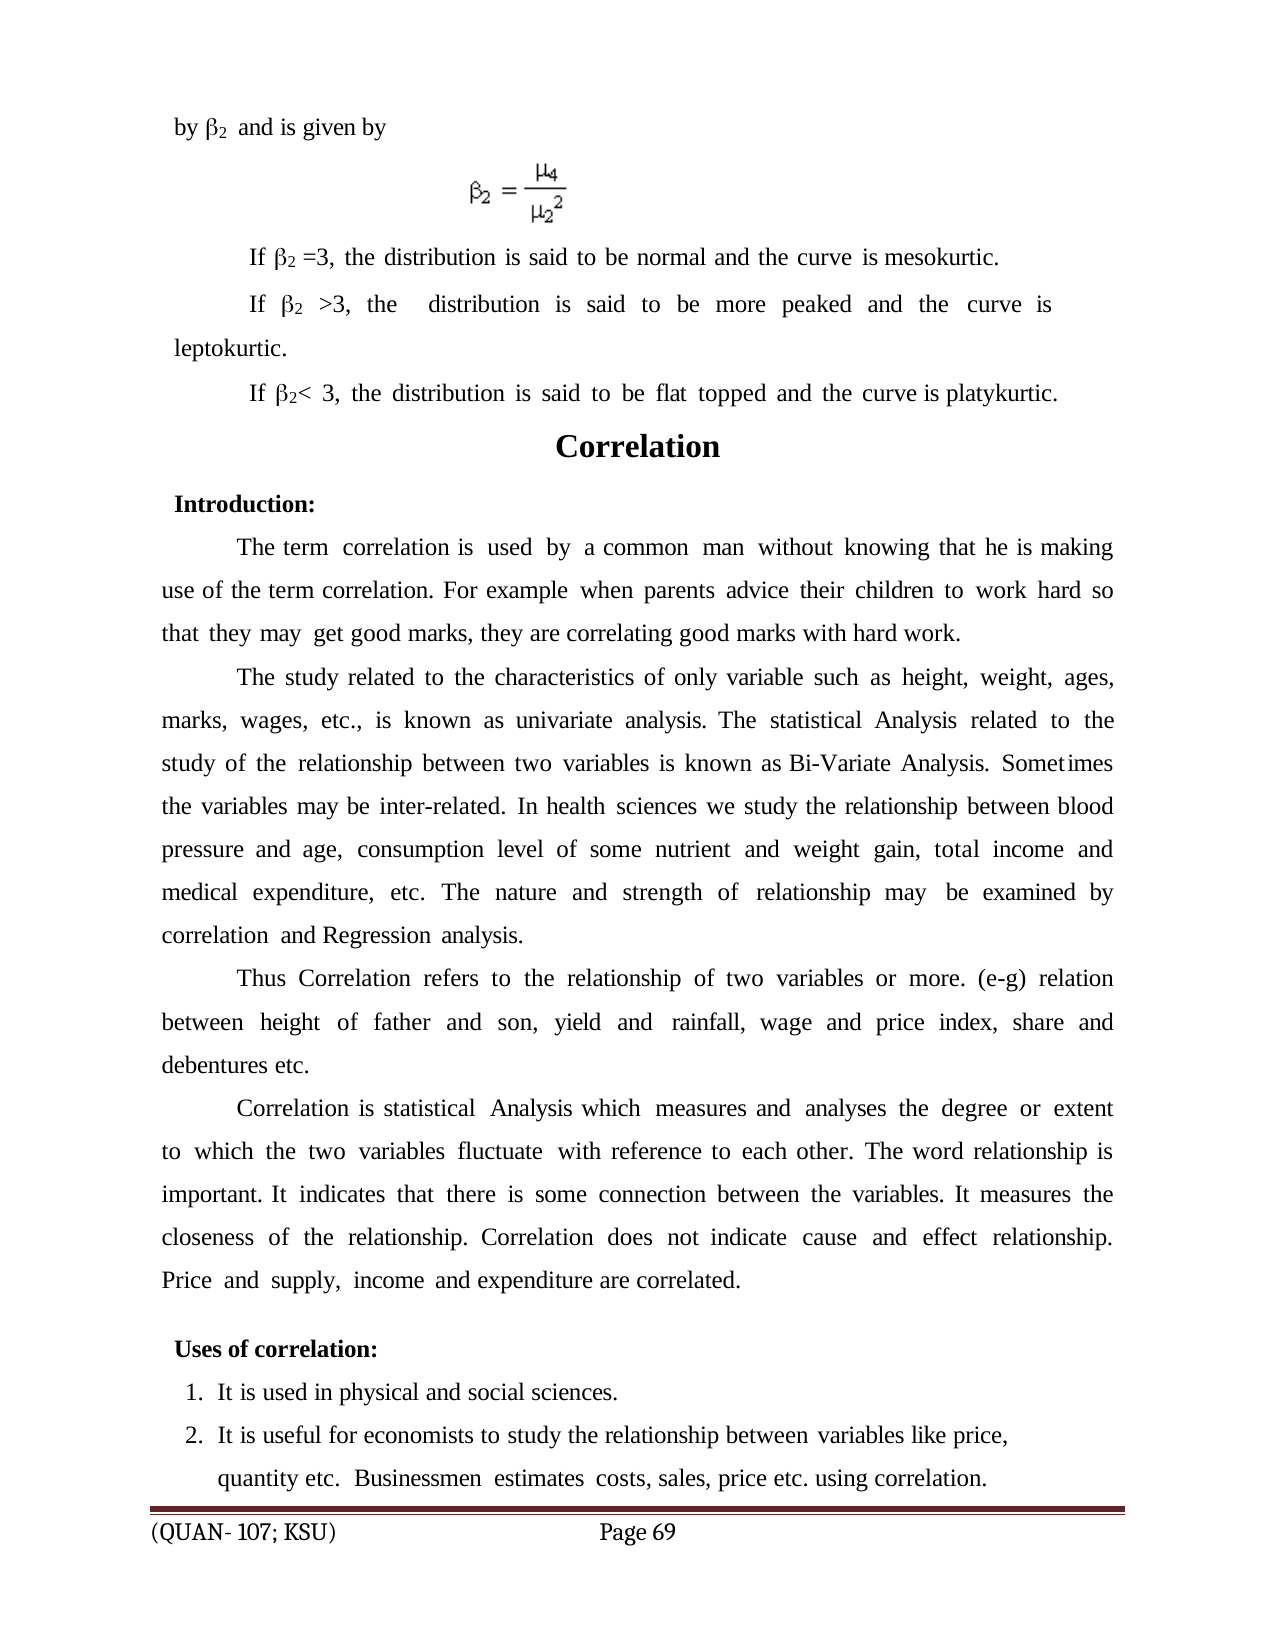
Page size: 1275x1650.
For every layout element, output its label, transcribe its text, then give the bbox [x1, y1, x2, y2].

text The study related to the characteristics of only variable such as height, weight, ages, marks, wages, etc., is known as univariate analysis. The statistical Analysis related to the study of the relationship between two variables is known as Bi-Variate Analysis. Sometimes the variables may be inter-related. In health sciences we study the relationship between blood pressure and age, consumption level of some nutrient and weight gain, total income and medical expenditure, etc. The nature and strength of relationship may be examined by correlation and Regression analysis. [161, 662, 1114, 949]
subtitle Uses of correlation: [174, 1334, 1125, 1362]
list It is used in physical and social sciences. [185, 1377, 1125, 1406]
text Correlation [150, 426, 1125, 464]
text Correlation is statistical Analysis which measures and analyses the degree or extent to which the two variables fluctuate with reference to each other. The word relationship is important. It indicates that there is some connection between the variables. It measures the closeness of the relationship. Correlation does not indicate cause and effect relationship. Price and supply, income and expenditure are correlated. [161, 1093, 1114, 1294]
text The term correlation is used by a common man without knowing that he is making use of the term correlation. For example when parents advice their children to work hard so that they may get good marks, they are correlating good marks with hard work. [161, 532, 1114, 647]
text If 2 =3, the distribution is said to be normal and the curve is mesokurtic. [174, 242, 1062, 271]
list It is useful for economists to study the relationship between variables like price, quantity etc. Businessmen estimates costs, sales, price etc. using correlation. [185, 1420, 1076, 1492]
picture [460, 156, 567, 226]
text Thus Correlation refers to the relationship of two variables or more. (e-g) relation between height of father and son, yield and rainfall, wage and price index, share and debentures etc. [161, 963, 1114, 1078]
text If 2< 3, the distribution is said to be flat topped and the curve is platykurtic. [174, 378, 1062, 407]
text If 2 >3, the distribution is said to be more peaked and the curve is leptokurtic. [174, 289, 1053, 361]
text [174, 112, 1062, 142]
subtitle Introduction: [174, 489, 1125, 518]
